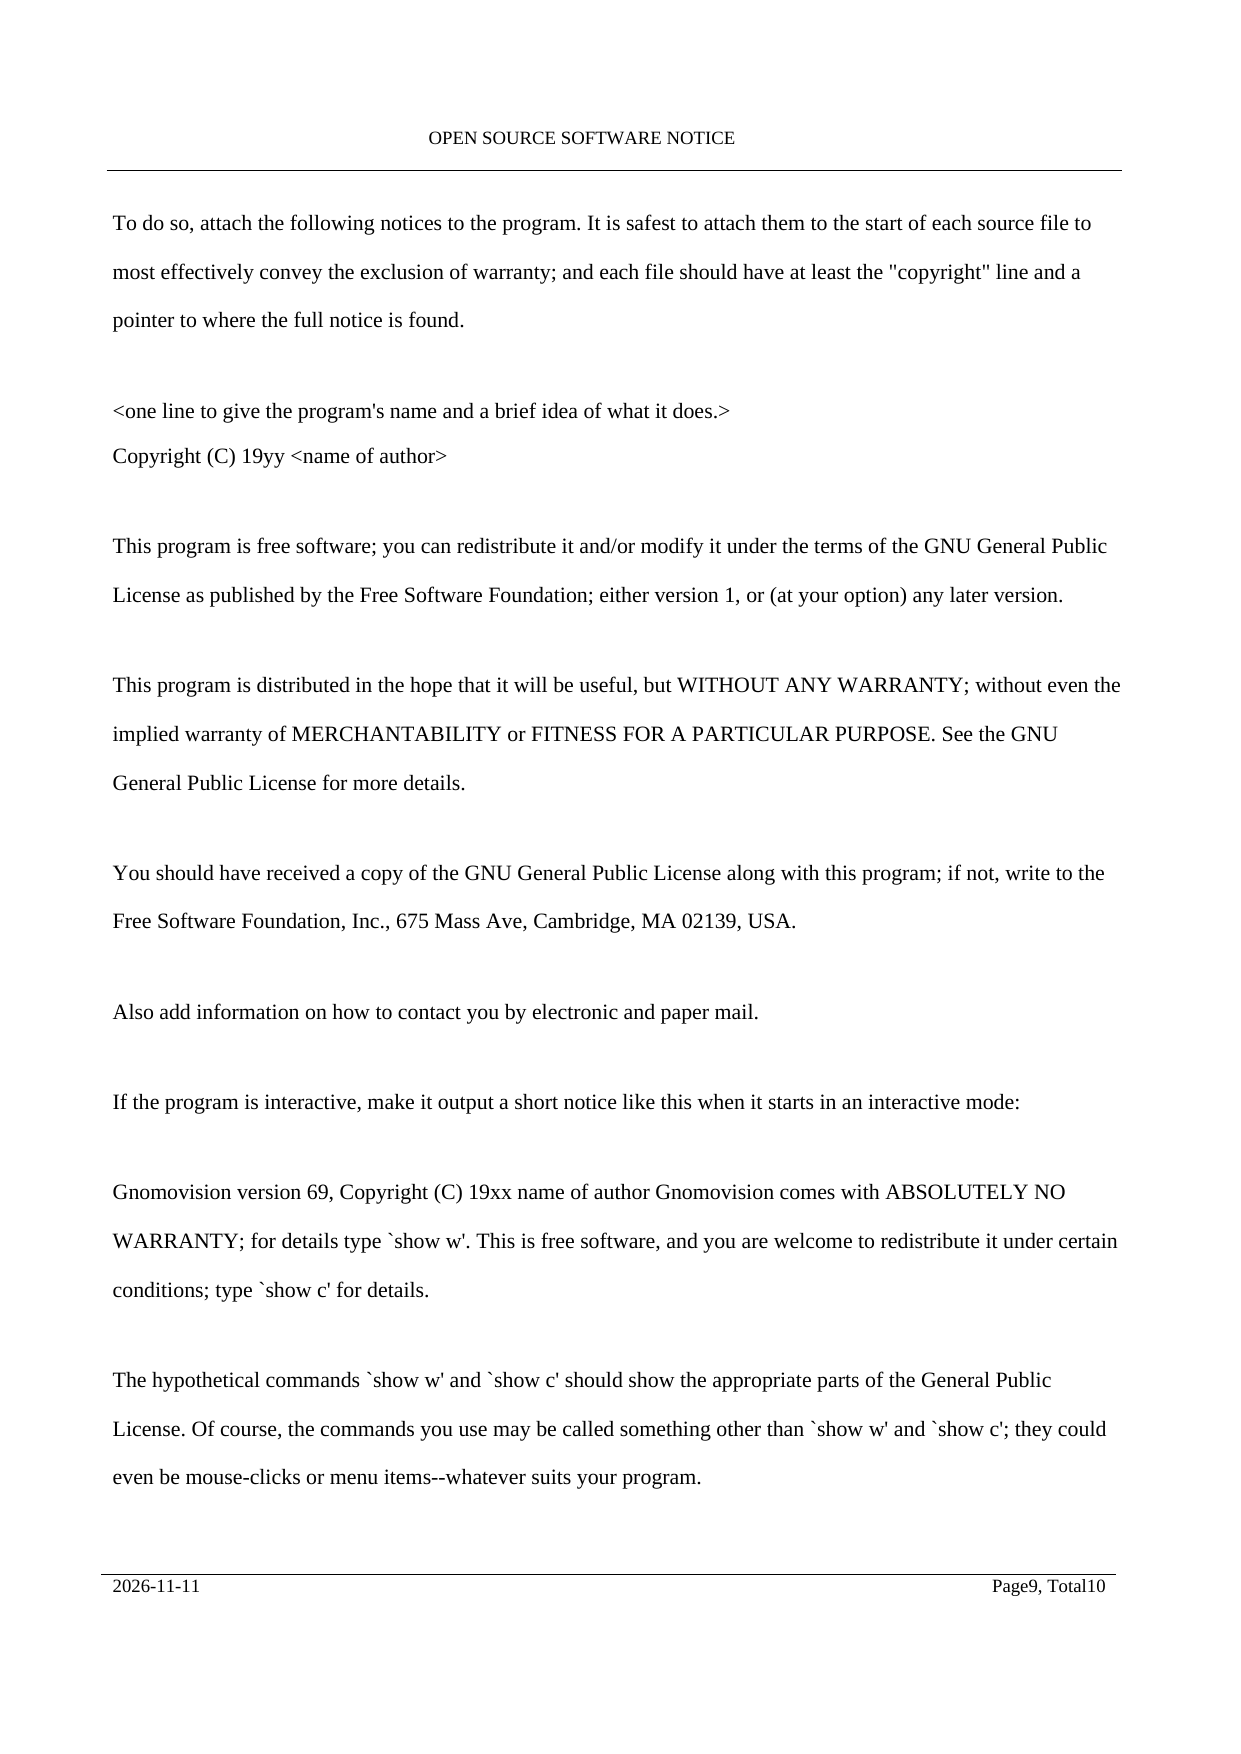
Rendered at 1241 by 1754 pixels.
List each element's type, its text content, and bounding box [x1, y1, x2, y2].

text <one line to give the program's name and a brief idea of what it does.> [112, 394, 1128, 427]
text To do so, attach the following notices to the program. It is safest to attach them to the start of each source file to most effectively convey the exclusion of warranty; and each file should have at least the "copyright" line and a pointer to where the full notice is found. [112, 206, 1128, 336]
text Also add information on how to contact you by electronic and paper mail. [112, 995, 1128, 1027]
text This program is free software; you can redistribute it and/or modify it under the terms of the GNU General Public License as published by the Free Software Foundation; either version 1, or (at your option) any later version. [112, 529, 1128, 611]
text Gnomovision version 69, Copyright (C) 19xx name of author Gnomovision comes with ABSOLUTELY NO WARRANTY; for details type `show w'. This is free software, and you are welcome to redistribute it under certain conditions; type `show c' for details. [112, 1175, 1128, 1305]
text You should have received a copy of the GNU General Public License along with this program; if not, write to the Free Software Foundation, Inc., 675 Mass Ave, Cambridge, MA 02139, USA. [112, 856, 1128, 937]
text The hypothetical commands `show w' and `show c' should show the appropriate parts of the General Public License. Of course, the commands you use may be called something other than `show w' and `show c'; they could even be mouse-clicks or menu items--whatever suits your program. [112, 1363, 1128, 1493]
text Copyright (C) 19yy <name of author> [112, 439, 1128, 472]
text This program is distributed in the hope that it will be useful, but WITHOUT ANY WARRANTY; without even the implied warranty of MERCHANTABILITY or FITNESS FOR A PARTICULAR PURPOSE. See the GNU General Public License for more details. [112, 668, 1128, 798]
text If the program is interactive, make it output a short notice like this when it starts in an interactive mode: [112, 1085, 1128, 1118]
